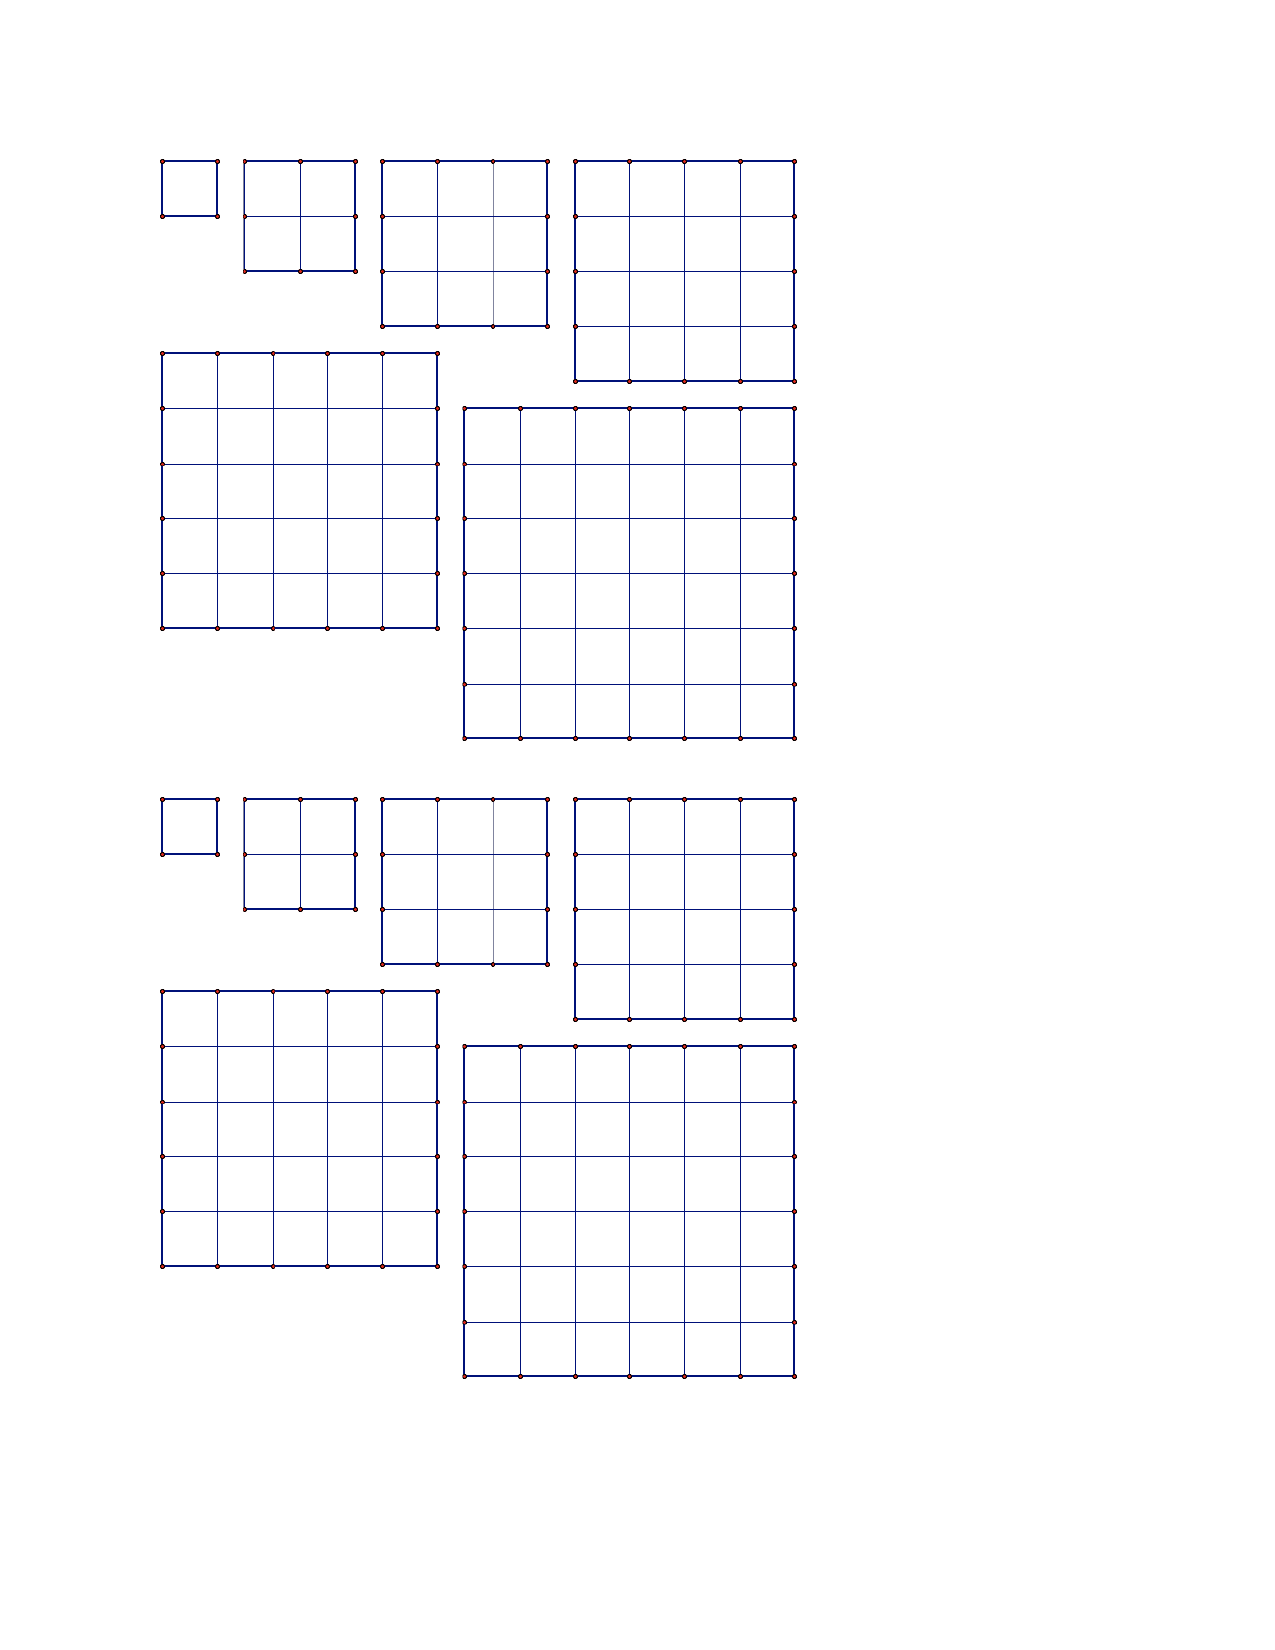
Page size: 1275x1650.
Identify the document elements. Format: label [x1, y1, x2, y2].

picture [150, 787, 806, 1388]
picture [150, 150, 806, 750]
